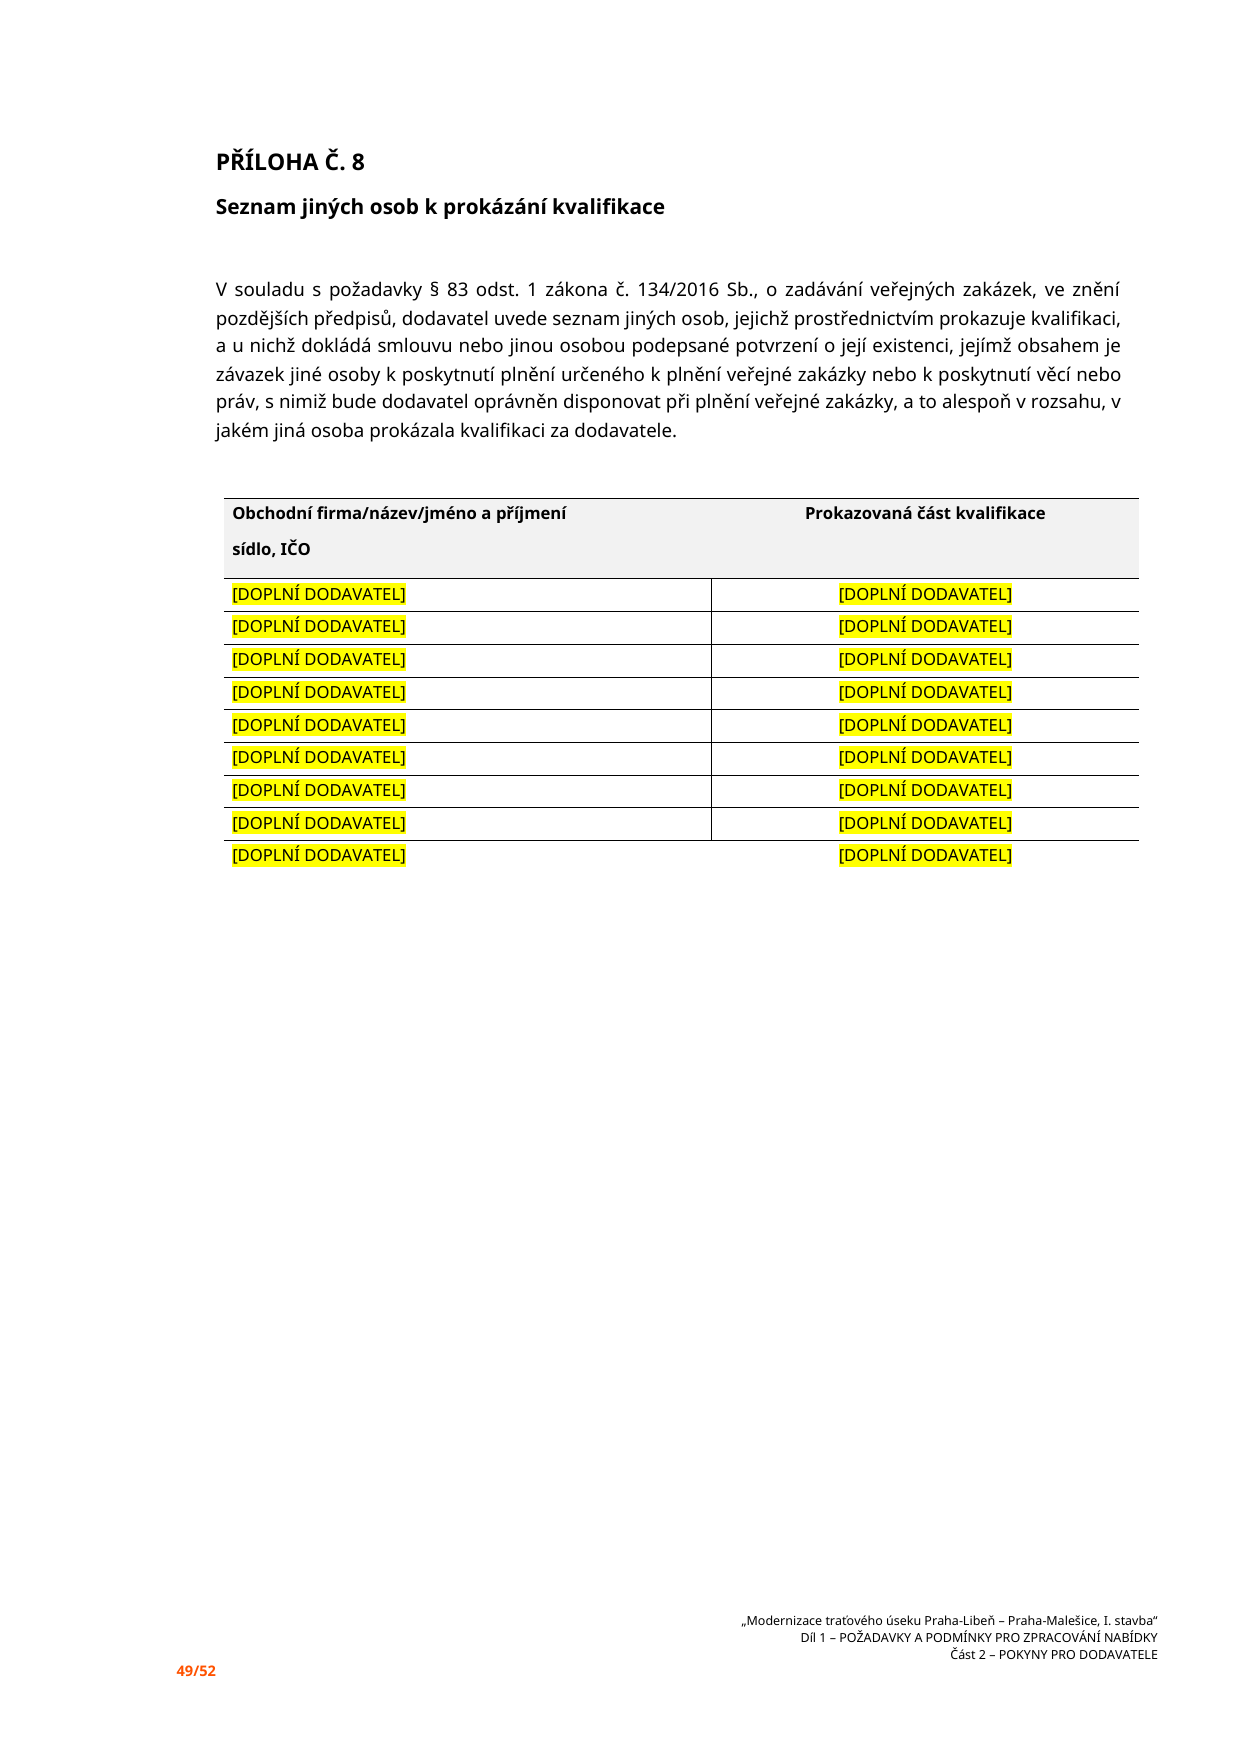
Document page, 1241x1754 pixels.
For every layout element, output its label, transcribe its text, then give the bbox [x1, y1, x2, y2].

text Příloha č. 8 [216, 146, 1122, 177]
table_cell [DOPLNÍ DODAVATEL] [224, 808, 711, 840]
table_cell [DOPLNÍ DODAVATEL] [712, 645, 1139, 676]
table_cell [DOPLNÍ DODAVATEL] [224, 841, 711, 873]
table_header Prokazovaná část kvalifikace [711, 499, 1139, 578]
table_cell [DOPLNÍ DODAVATEL] [224, 579, 711, 611]
table_cell [DOPLNÍ DODAVATEL] [712, 678, 1139, 709]
table_cell [DOPLNÍ DODAVATEL] [712, 579, 1139, 611]
table_cell [DOPLNÍ DODAVATEL] [224, 743, 711, 774]
table_cell [DOPLNÍ DODAVATEL] [711, 841, 1139, 873]
table_cell [DOPLNÍ DODAVATEL] [224, 710, 711, 742]
table_cell [DOPLNÍ DODAVATEL] [712, 743, 1139, 774]
table_cell [DOPLNÍ DODAVATEL] [712, 776, 1139, 807]
text V souladu s požadavky § 83 odst. 1 zákona č. 134/2016 Sb., o zadávání veřejných zakázek, ve znění pozdějších předpisů, dodavatel uvede seznam jiných osob, jejichž prostřednictvím prokazuje kvalifikaci, a u nichž dokládá smlouvu nebo jinou osobou podepsané potvrzení o její existenci, jejímž obsahem je závazek jiné osoby k poskytnutí plnění určeného k plnění veřejné zakázky nebo k poskytnutí věcí nebo práv, s nimiž bude dodavatel oprávněn disponovat při plnění veřejné zakázky, a to alespoň v rozsahu, v jakém jiná osoba prokázala kvalifikaci za dodavatele. [216, 277, 1122, 442]
text Seznam jiných osob k prokázání kvalifikace [216, 192, 1122, 221]
table_cell [DOPLNÍ DODAVATEL] [224, 776, 711, 807]
table_cell [DOPLNÍ DODAVATEL] [224, 645, 711, 676]
table_cell [DOPLNÍ DODAVATEL] [712, 710, 1139, 742]
table_cell [DOPLNÍ DODAVATEL] [224, 612, 711, 644]
table_cell [DOPLNÍ DODAVATEL] [712, 808, 1139, 840]
table_cell [DOPLNÍ DODAVATEL] [224, 678, 711, 709]
table_header Obchodní firma/název/jméno a příjmení sídlo, IČO [224, 499, 711, 578]
table_cell [DOPLNÍ DODAVATEL] [712, 612, 1139, 644]
